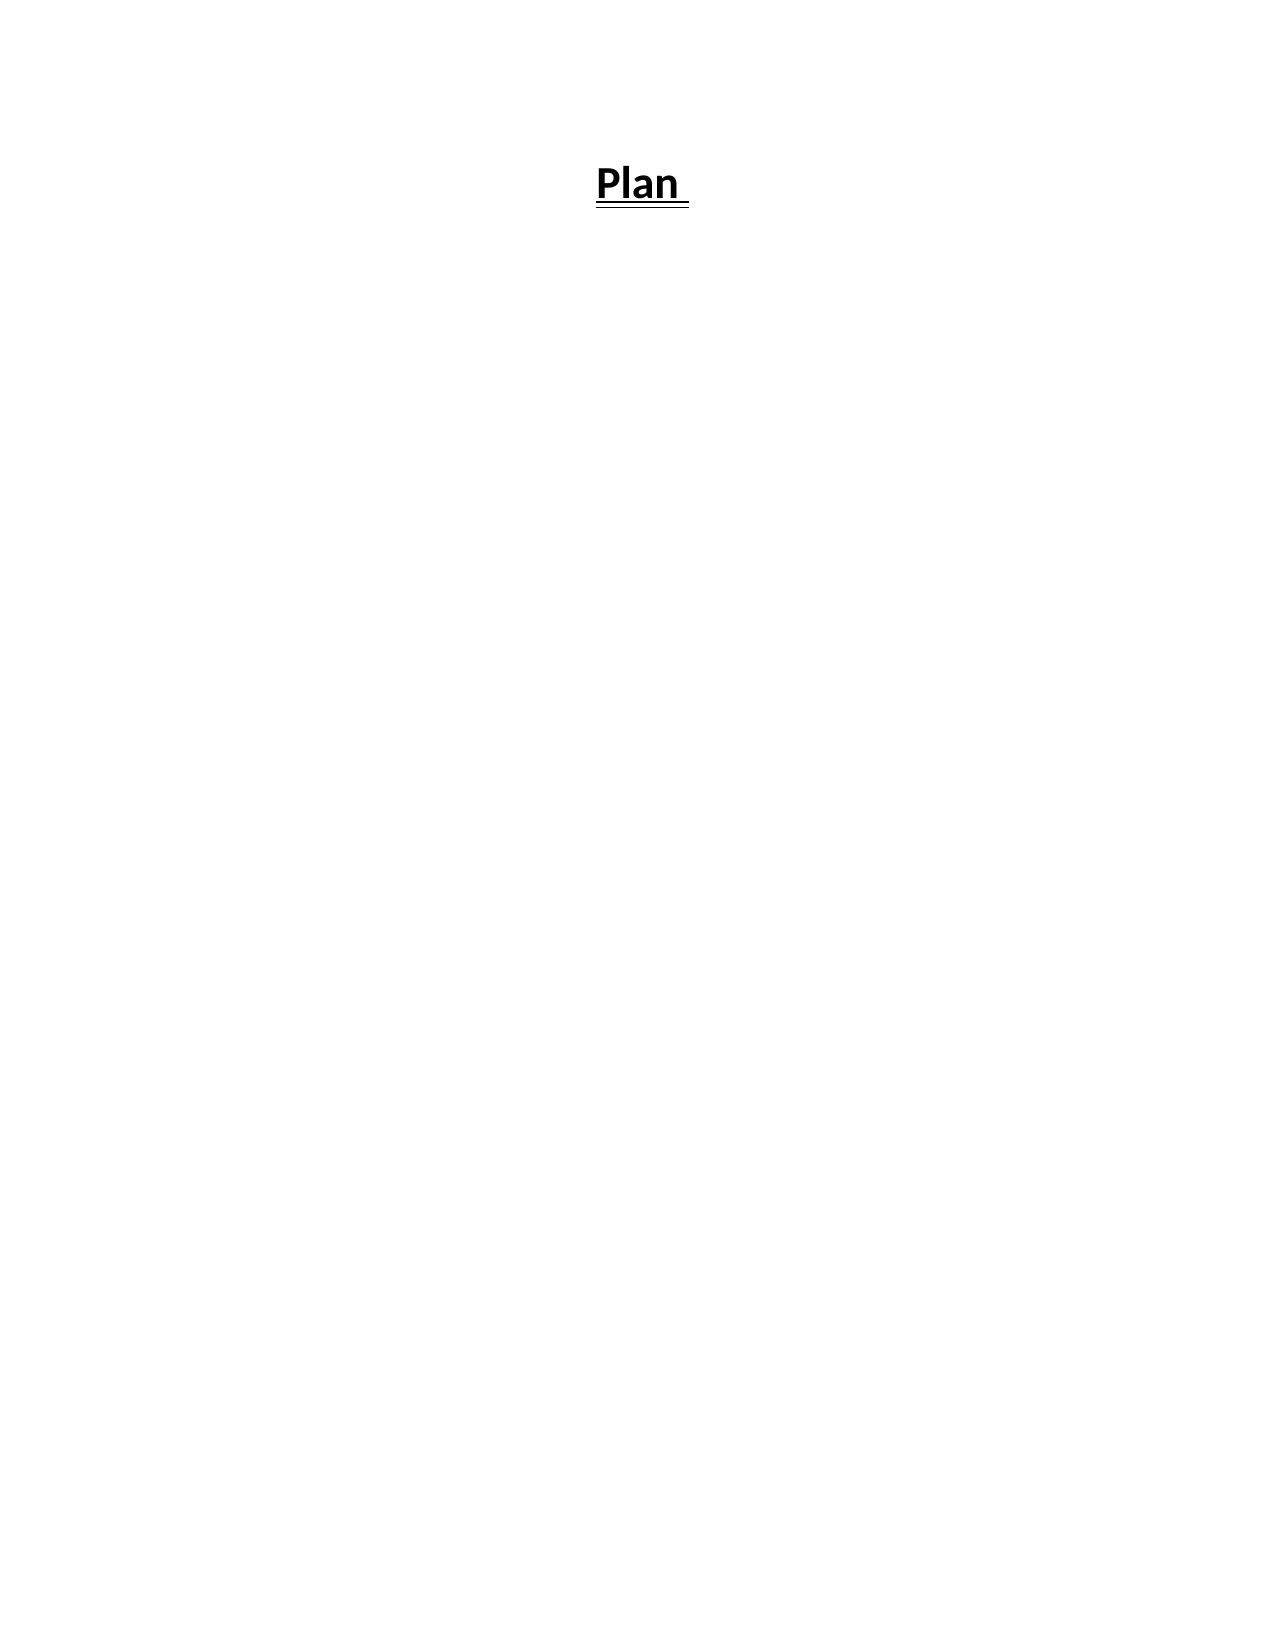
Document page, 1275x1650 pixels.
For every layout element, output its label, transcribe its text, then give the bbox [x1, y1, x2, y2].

subtitle Plan [187, 154, 1087, 210]
